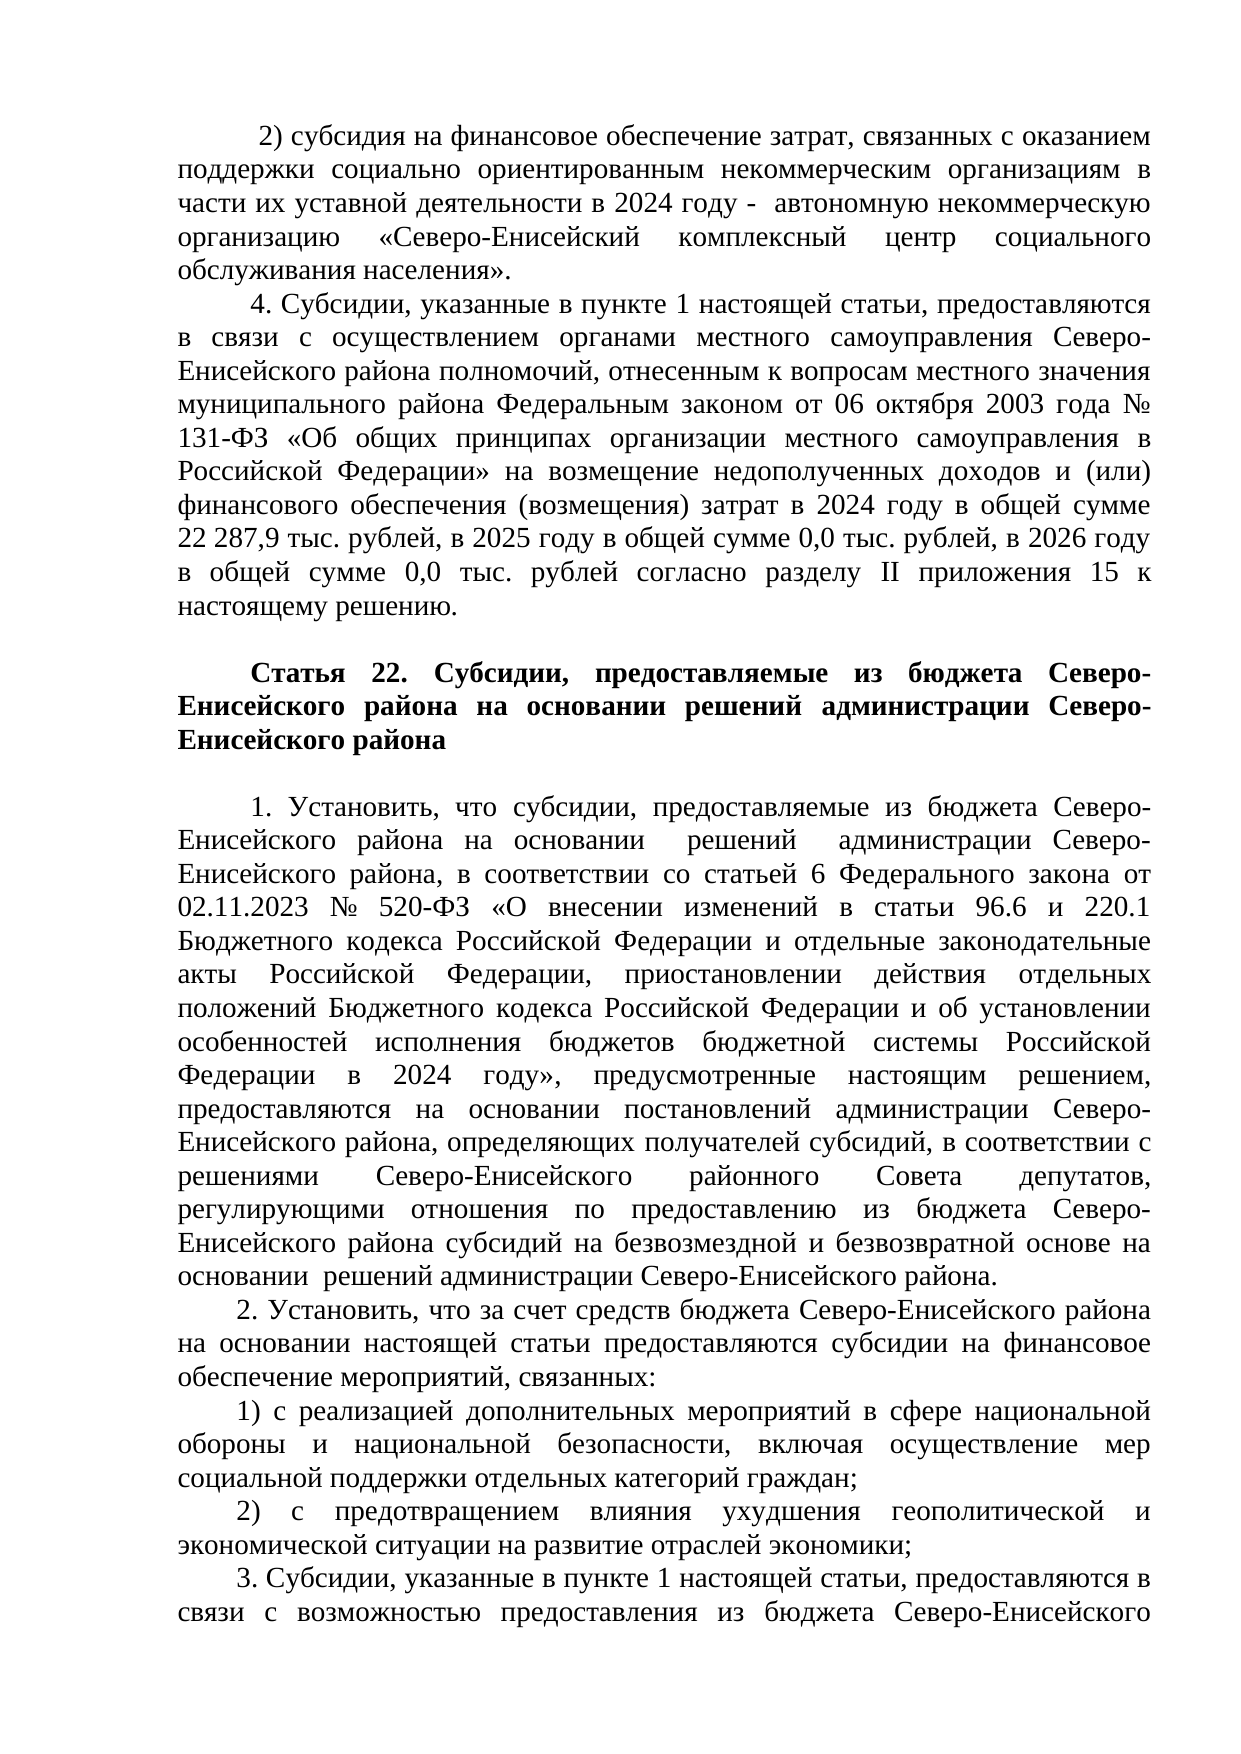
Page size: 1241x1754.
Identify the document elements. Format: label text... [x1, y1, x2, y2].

text 2. Установить, что за счет средств бюджета Северо-Енисейского района на основании настоящей статьи предоставляются субсидии на финансовое обеспечение мероприятий, связанных: [177, 1292, 1152, 1393]
text 1. Установить, что субсидии, предоставляемые из бюджета Северо-Енисейского района на основании решений администрации Северо-Енисейского района, в соответствии со статьей 6 Федерального закона от 02.11.2023 № 520-ФЗ «О внесении изменений в статьи 96.6 и 220.1 Бюджетного кодекса Российской Федерации и отдельные законодательные акты Российской Федерации, приостановлении действия отдельных положений Бюджетного кодекса Российской Федерации и об установлении особенностей исполнения бюджетов бюджетной системы Российской Федерации в 2024 году», предусмотренные настоящим решением, предоставляются на основании постановлений администрации Северо-Енисейского района, определяющих получателей субсидий, в соответствии с решениями Северо-Енисейского районного Совета депутатов, регулирующими отношения по предоставлению из бюджета Северо-Енисейского района субсидий на безвозмездной и безвозвратной основе на основании решений администрации Северо-Енисейского района. [177, 789, 1152, 1292]
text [177, 1560, 1152, 1627]
text 2) с предотвращением влияния ухудшения геополитической и экономической ситуации на развитие отраслей экономики; [177, 1493, 1152, 1560]
text 2) субсидия на финансовое обеспечение затрат, связанных с оказанием поддержки социально ориентированным некоммерческим организациям в части их уставной деятельности в 2024 году - автономную некоммерческую организацию «Северо-Енисейский комплексный центр социального обслуживания населения». [177, 118, 1152, 286]
text 1) с реализацией дополнительных мероприятий в сфере национальной обороны и национальной безопасности, включая осуществление мер социальной поддержки отдельных категорий граждан; [177, 1393, 1152, 1493]
text Статья 22. Субсидии, предоставляемые из бюджета Северо-Енисейского района на основании решений администрации Северо-Енисейского района [177, 655, 1152, 755]
text 4. Субсидии, указанные в пункте 1 настоящей статьи, предоставляются в связи с осуществлением органами местного самоуправления Северо-Енисейского района полномочий, отнесенным к вопросам местного значения муниципального района Федеральным законом от 06 октября 2003 года № 131-ФЗ «Об общих принципах организации местного самоуправления в Российской Федерации» на возмещение недополученных доходов и (или) финансового обеспечения (возмещения) затрат в 2024 году в общей сумме 22 287,9 тыс. рублей, в 2025 году в общей сумме 0,0 тыс. рублей, в 2026 году в общей сумме 0,0 тыс. рублей согласно разделу II приложения 15 к настоящему решению. [177, 286, 1152, 621]
